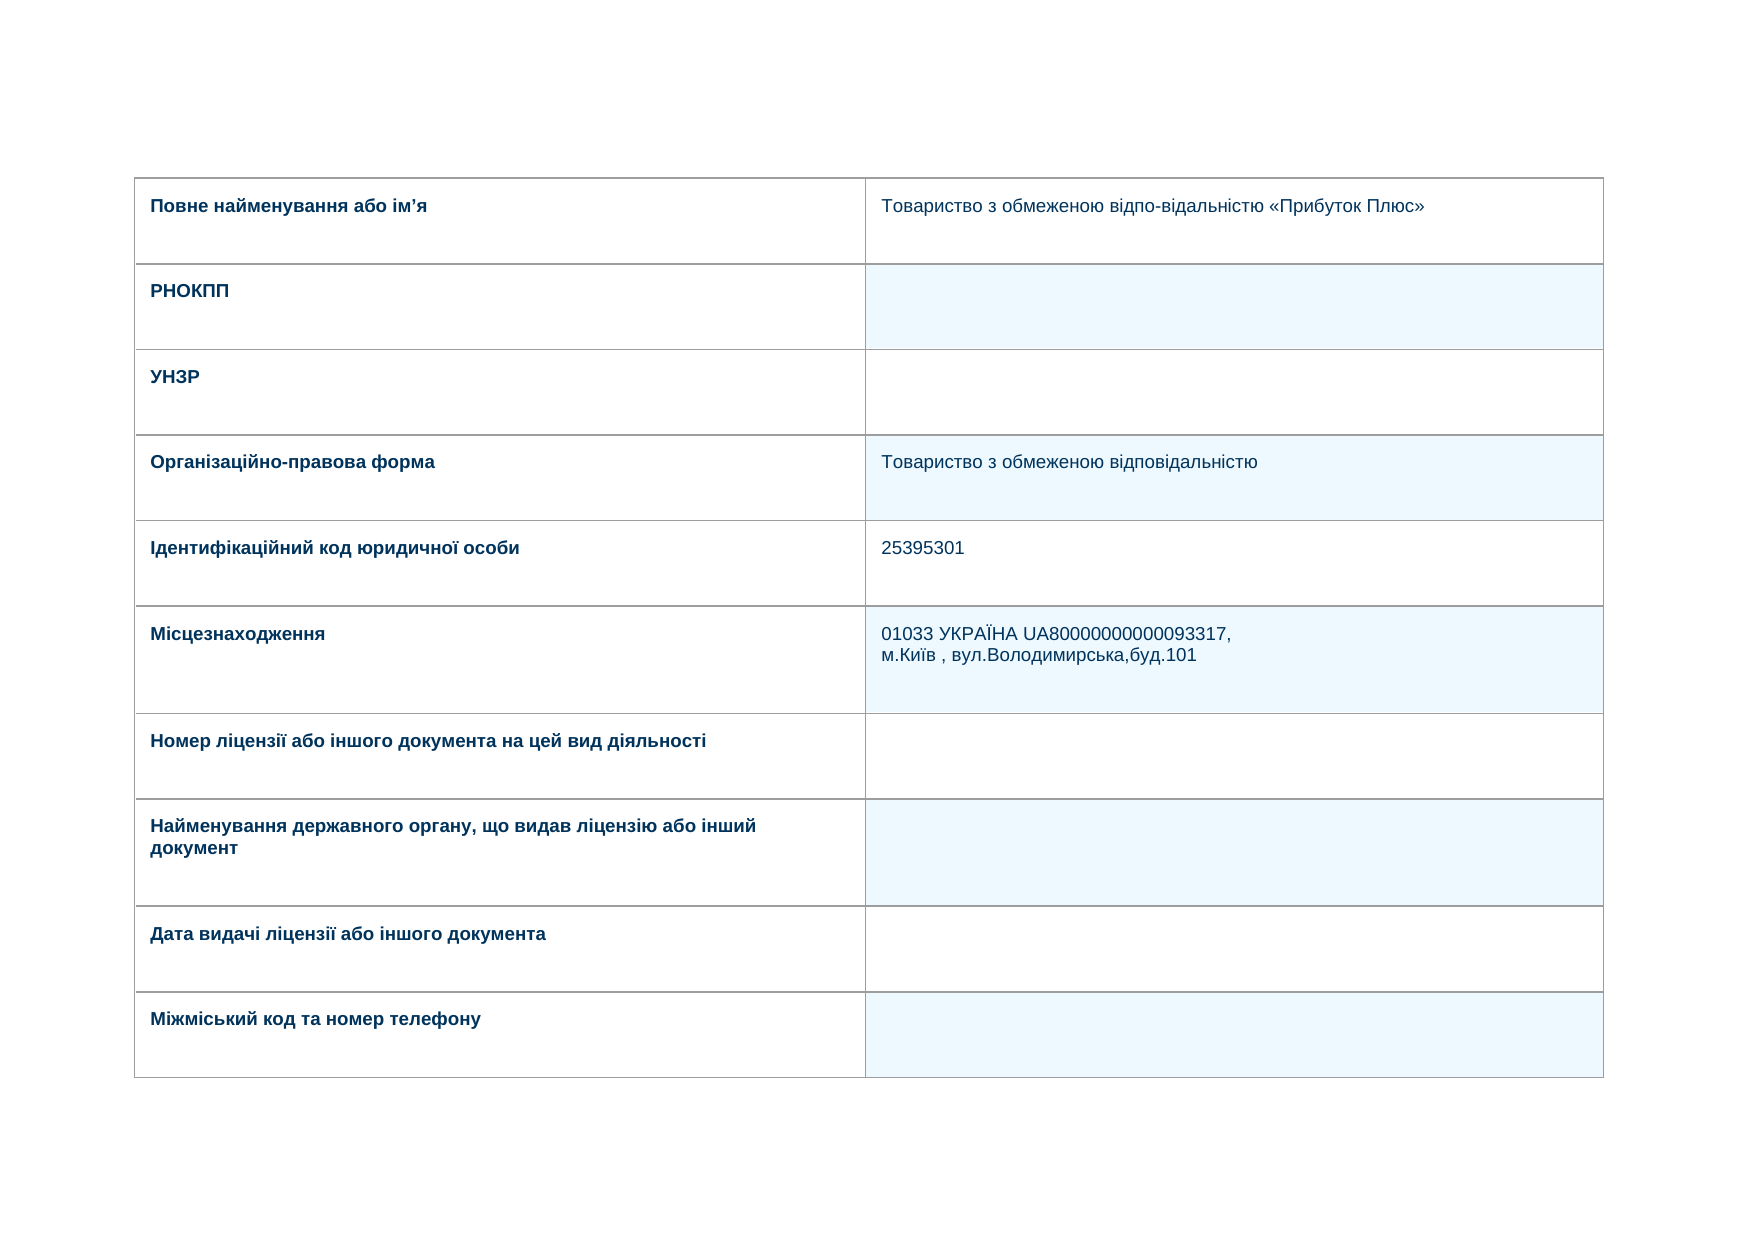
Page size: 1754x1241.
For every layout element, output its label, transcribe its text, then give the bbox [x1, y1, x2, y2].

table_cell Міжміський код та номер телефону [135, 992, 865, 1077]
table_cell 01033 УКРАЇНА UA80000000000093317, м.Київ , вул.Володимирська,буд.101 [866, 607, 1603, 712]
table_cell Номер ліцензії або іншого документа на цей вид діяльності [135, 714, 865, 798]
table_header Товариство з обмеженою відпо-відальністю «Прибуток Плюс» [866, 179, 1603, 263]
table_cell Товариство з обмеженою відповідальністю [866, 436, 1603, 520]
table_cell [866, 907, 1603, 991]
table_cell Організаційно-правова форма [135, 435, 865, 520]
table_cell 25395301 [866, 521, 1603, 605]
table_cell Місцезнаходження [135, 606, 865, 712]
table_cell [866, 993, 1603, 1077]
table_cell [866, 350, 1603, 434]
table_cell [866, 265, 1603, 348]
table_cell УНЗР [135, 350, 865, 434]
table_cell [866, 714, 1603, 798]
table_cell РНОКПП [135, 264, 865, 348]
table_header Повне найменування або ім’я [135, 179, 865, 263]
table_cell Дата видачі ліцензії або іншого документа [135, 906, 865, 991]
table_cell Найменування державного органу, що видав ліцензію або інший документ [135, 799, 865, 905]
table_cell Ідентифікаційний код юридичної особи [135, 521, 865, 605]
table_cell [866, 800, 1603, 905]
